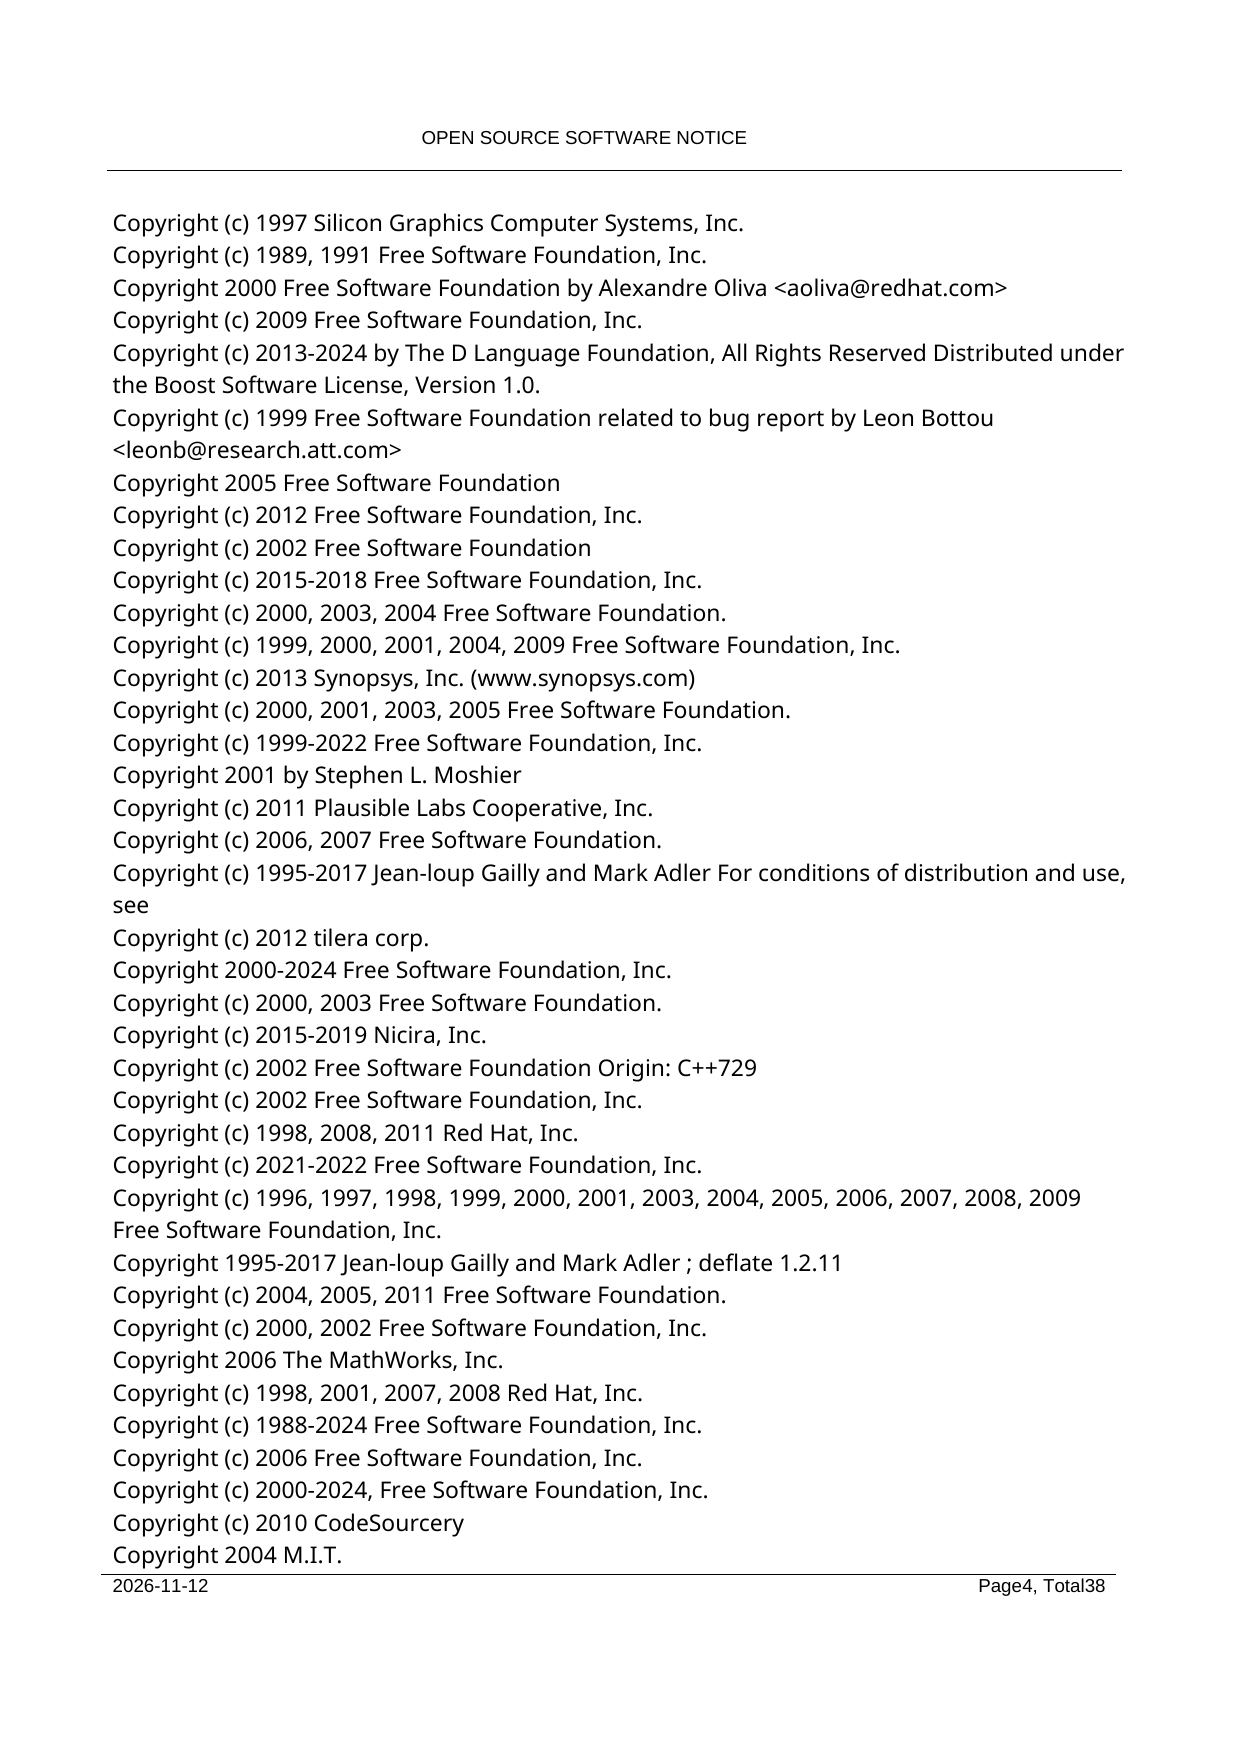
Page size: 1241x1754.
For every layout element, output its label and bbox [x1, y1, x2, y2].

text [112, 206, 1128, 1571]
